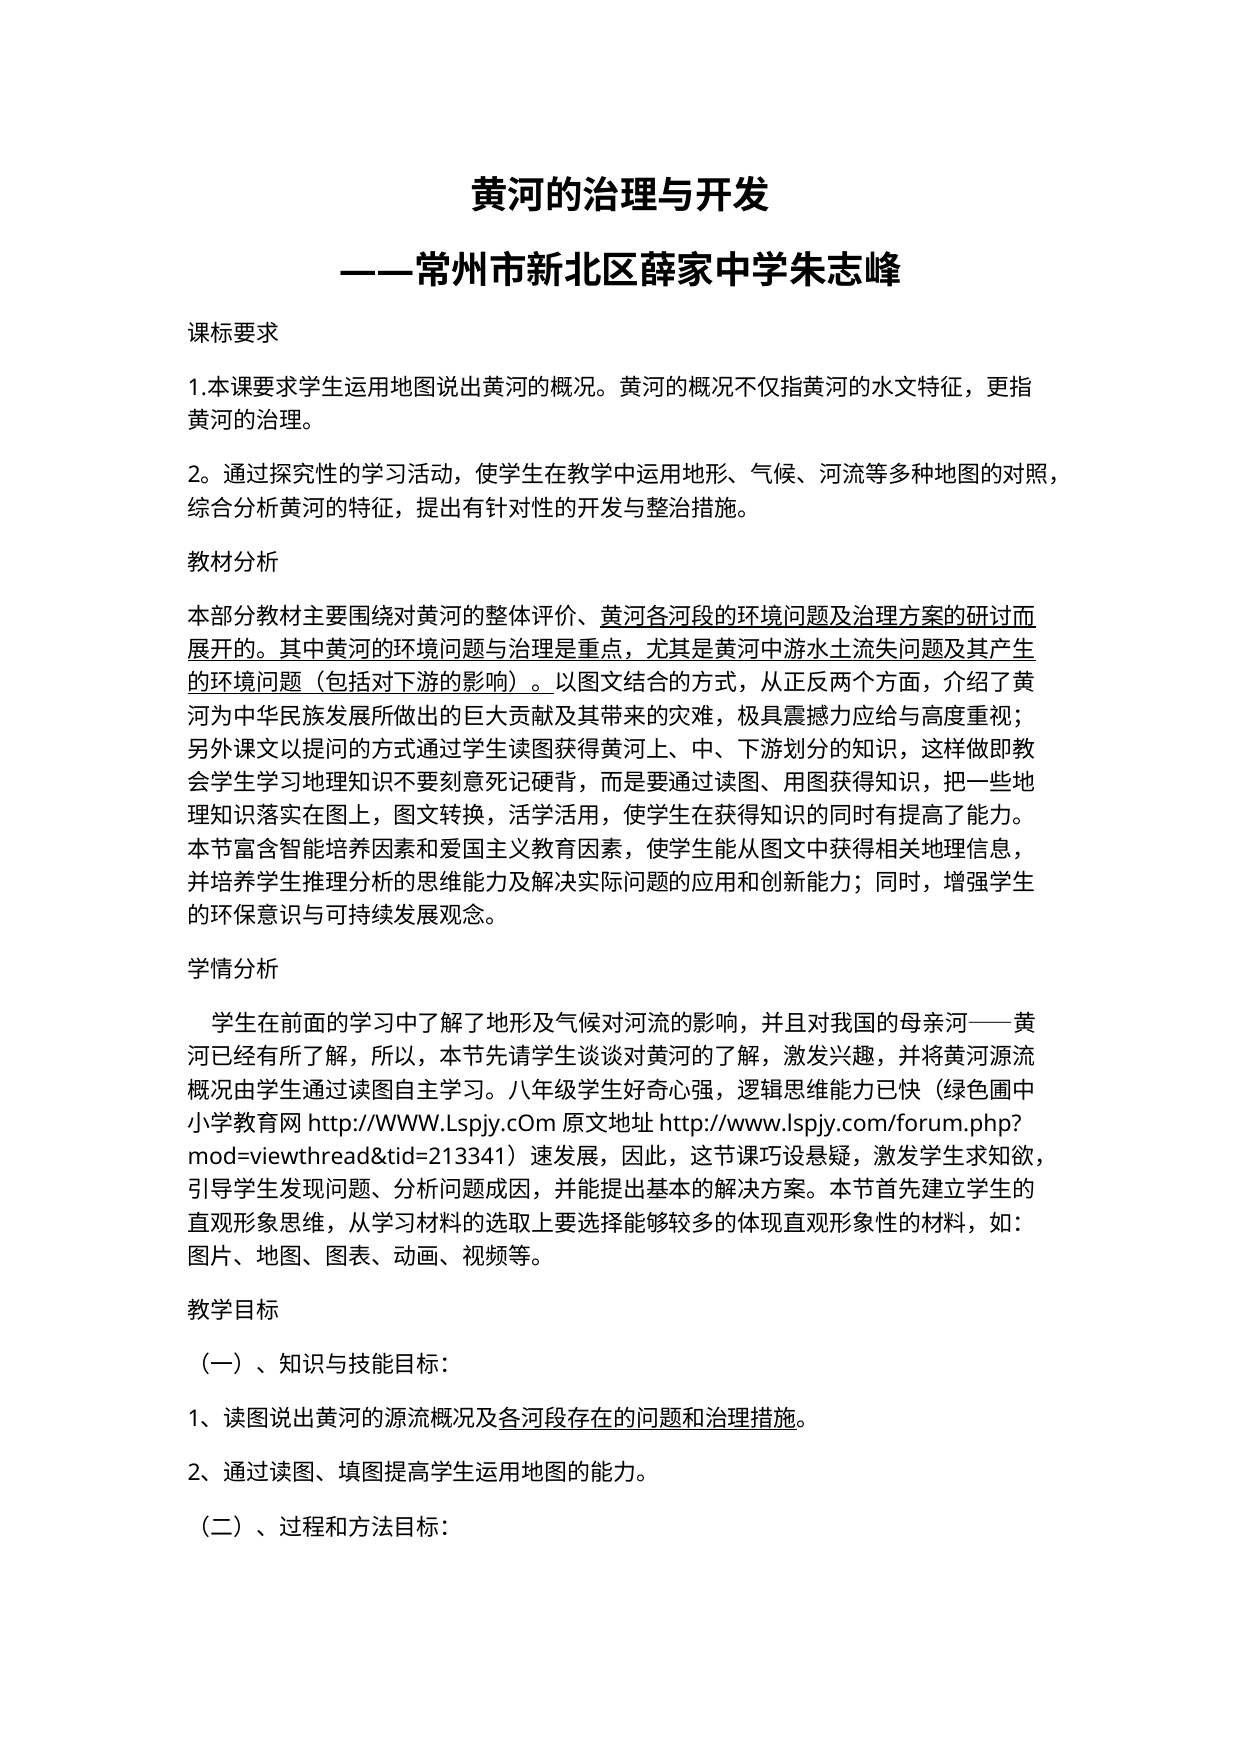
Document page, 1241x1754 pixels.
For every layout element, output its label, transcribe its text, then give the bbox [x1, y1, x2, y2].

text （一）、知识与技能目标： [187, 1346, 1053, 1379]
text 1.本课要求学生运用地图说出黄河的概况。黄河的概况不仅指黄河的水文特征，更指黄河的治理。 [187, 369, 1053, 436]
text 2、通过读图、填图提高学生运用地图的能力。 [187, 1454, 1053, 1487]
text 1、读图说出黄河的源流概况及各河段存在的问题和治理措施。 [187, 1400, 1053, 1433]
text 学情分析 [187, 951, 1053, 984]
text 学生在前面的学习中了解了地形及气候对河流的影响，并且对我国的母亲河——黄河已经有所了解，所以，本节先请学生谈谈对黄河的了解，激发兴趣，并将黄河源流概况由学生通过读图自主学习。八年级学生好奇心强，逻辑思维能力已快（绿色圃中小学教育网 http://WWW.Lspjy.cOm 原文地址http://www.lspjy.com/forum.php?mod=viewthread&tid=213341）速发展，因此，这节课巧设悬疑，激发学生求知欲，引导学生发现问题、分析问题成因，并能提出基本的解决方案。本节首先建立学生的直观形象思维，从学习材料的选取上要选择能够较多的体现直观形象性的材料，如：图片、地图、图表、动画、视频等。 [187, 1005, 1053, 1271]
text 2。通过探究性的学习活动，使学生在教学中运用地形、气候、河流等多种地图的对照，综合分析黄河的特征，提出有针对性的开发与整治措施。 [187, 456, 1053, 523]
text 教材分析 [187, 544, 1053, 577]
text （二）、过程和方法目标： [187, 1508, 1053, 1542]
text 课标要求 [187, 315, 1053, 348]
text 教学目标 [187, 1292, 1053, 1325]
text 黄河的治理与开发 [187, 164, 1053, 219]
text ——常州市新北区薛家中学朱志峰 [187, 239, 1053, 294]
text 本部分教材主要围绕对黄河的整体评价、黄河各河段的环境问题及治理方案的研讨而展开的。其中黄河的环境问题与治理是重点，尤其是黄河中游水土流失问题及其产生的环境问题（包括对下游的影响）。以图文结合的方式，从正反两个方面，介绍了黄河为中华民族发展所做出的巨大贡献及其带来的灾难，极具震撼力应给与高度重视；另外课文以提问的方式通过学生读图获得黄河上、中、下游划分的知识，这样做即教会学生学习地理知识不要刻意死记硬背，而是要通过读图、用图获得知识，把一些地理知识落实在图上，图文转换，活学活用，使学生在获得知识的同时有提高了能力。本节富含智能培养因素和爱国主义教育因素，使学生能从图文中获得相关地理信息，并培养学生推理分析的思维能力及解决实际问题的应用和创新能力；同时，增强学生的环保意识与可持续发展观念。 [187, 598, 1053, 930]
